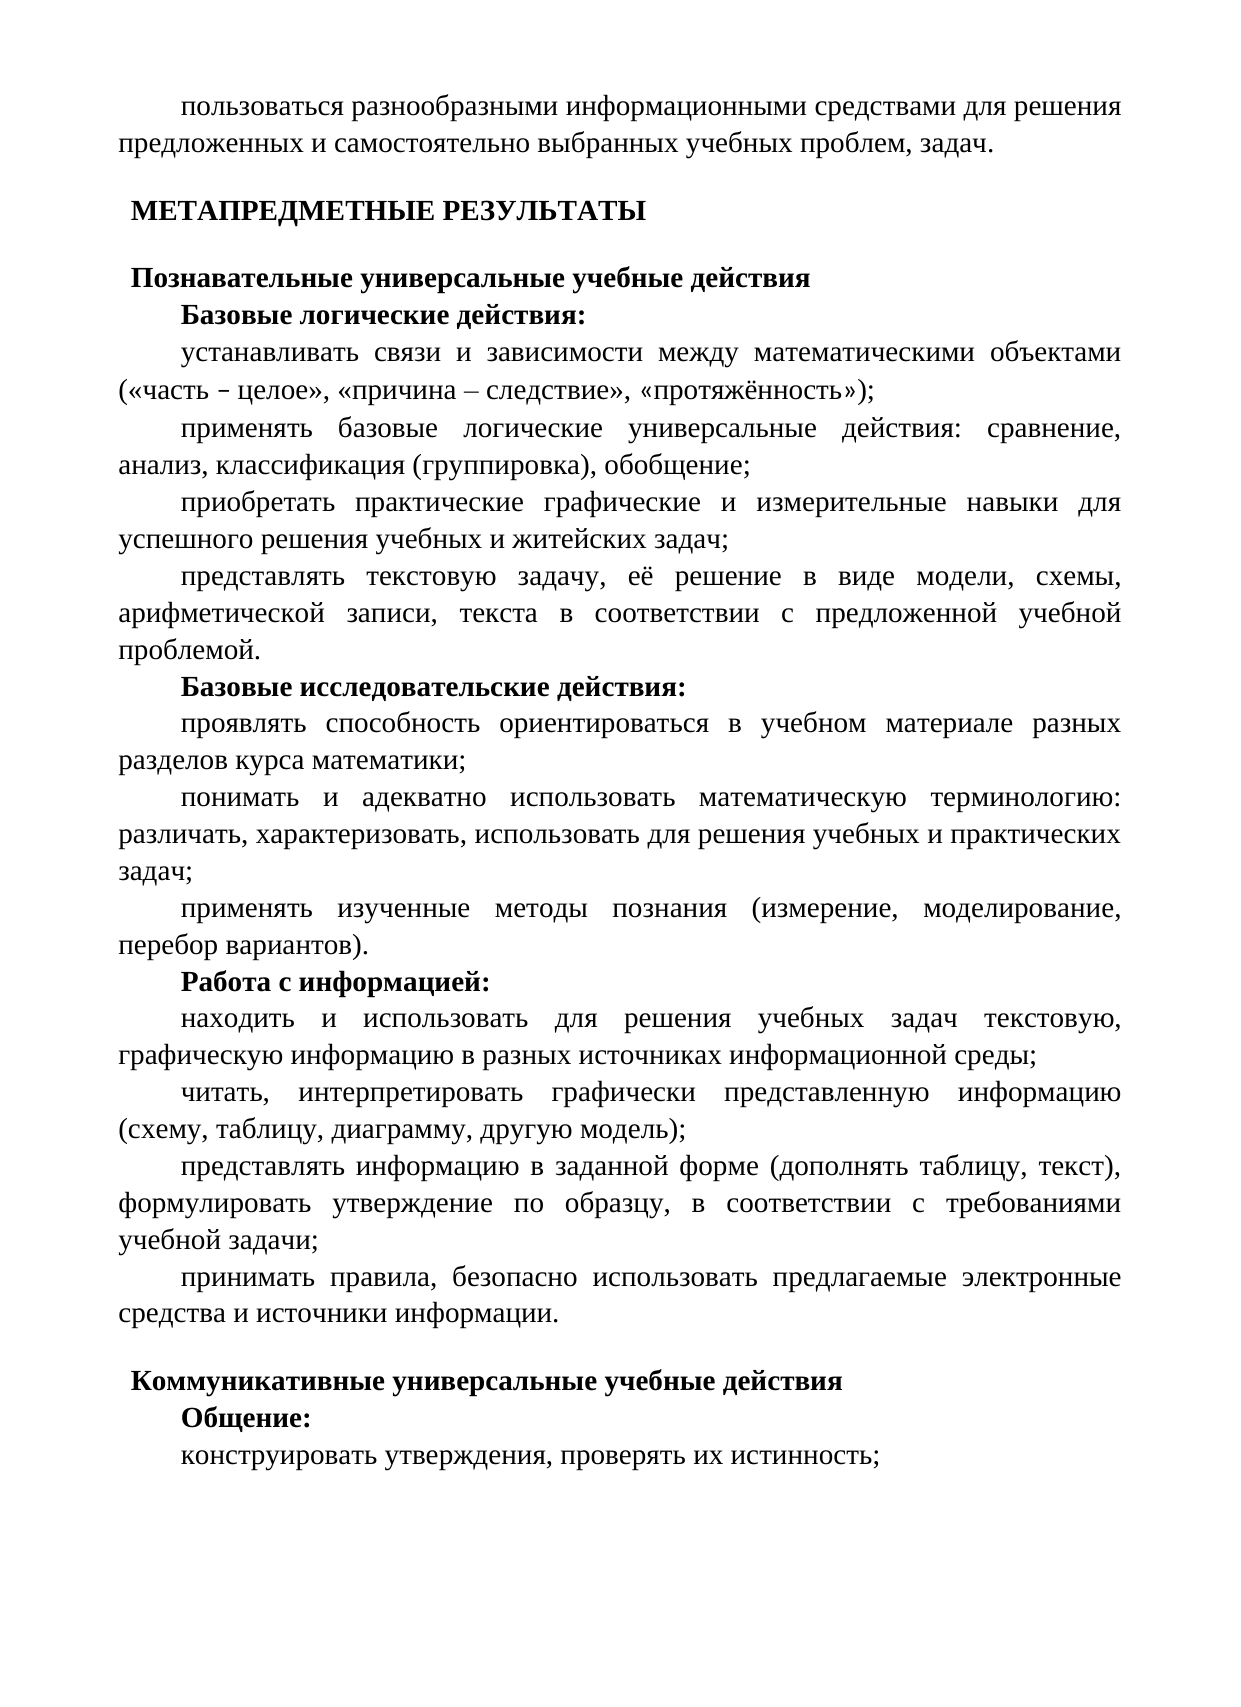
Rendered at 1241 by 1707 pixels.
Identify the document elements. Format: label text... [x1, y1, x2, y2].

text пользоваться разнообразными информационными средствами для решения предложенных и самостоятельно выбранных учебных проблем, задач. [118, 88, 1122, 159]
text проявлять способность ориентироваться в учебном материале разных разделов курса математики; [118, 706, 1122, 776]
text читать, интерпретировать графически представленную информацию (схему, таблицу, диаграмму, другую модель); [118, 1074, 1122, 1145]
text применять изученные методы познания (измерение, моделирование, перебор вариантов). [118, 890, 1122, 960]
text принимать правила, безопасно использовать предлагаемые электронные средства и источники информации. [118, 1259, 1122, 1329]
text устанавливать связи и зависимости между математическими объектами («часть – целое», «причина – следствие», «протяжённость»); [118, 334, 1122, 407]
text приобретать практические графические и измерительные навыки для успешного решения учебных и житейских задач; [118, 484, 1122, 555]
text Общение: [118, 1400, 1122, 1434]
text Базовые исследовательские действия: [118, 669, 1122, 702]
text МЕТАПРЕДМЕТНЫЕ РЕЗУЛЬТАТЫ [131, 193, 1122, 227]
text представлять текстовую задачу, её решение в виде модели, схемы, арифметической записи, текста в соответствии с предложенной учебной проблемой. [118, 558, 1122, 665]
text Познавательные универсальные учебные действия [131, 261, 1122, 294]
text представлять информацию в заданной форме (дополнять таблицу, текст), формулировать утверждение по образцу, в соответствии с требованиями учебной задачи; [118, 1148, 1122, 1255]
text находить и использовать для решения учебных задач текстовую, графическую информацию в разных источниках информационной среды; [118, 1001, 1122, 1071]
text Базовые логические действия: [118, 297, 1122, 331]
text применять базовые логические универсальные действия: сравнение, анализ, классификация (группировка), обобщение; [118, 411, 1122, 481]
text конструировать утверждения, проверять их истинность; [118, 1437, 1122, 1471]
text Работа с информацией: [118, 964, 1122, 997]
text понимать и адекватно использовать математическую терминологию: различать, характеризовать, использовать для решения учебных и практических задач; [118, 779, 1122, 887]
text Коммуникативные универсальные учебные действия [131, 1363, 1122, 1397]
